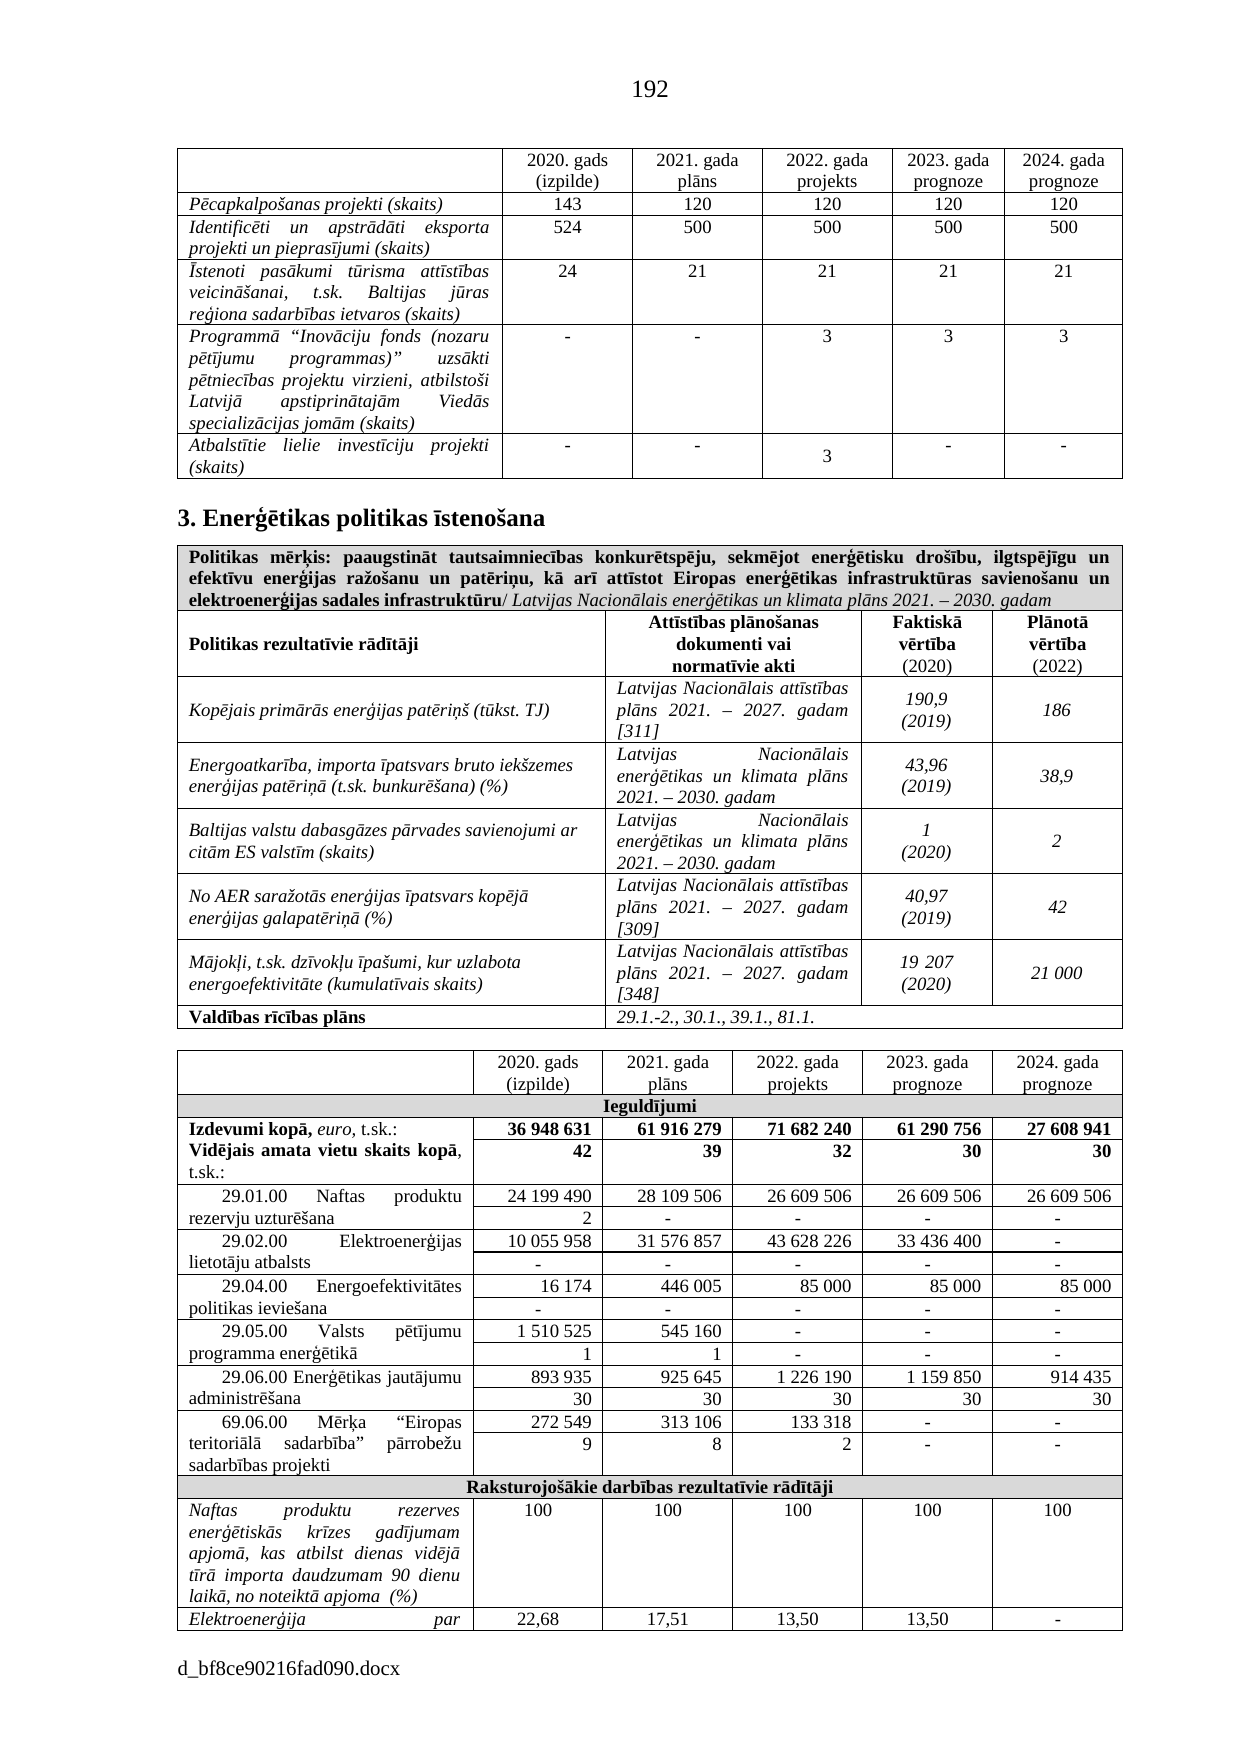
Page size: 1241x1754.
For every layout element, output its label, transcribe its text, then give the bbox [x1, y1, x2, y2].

table_cell 42 [474, 1140, 602, 1184]
table_cell 1 [603, 1343, 732, 1364]
table_cell 500 [633, 216, 762, 259]
table_cell - [633, 434, 762, 477]
table_header 2022. gada projekts [733, 1051, 862, 1094]
table_cell 29.01.00 Naftas produktu rezervju uzturēšana [178, 1185, 473, 1229]
table_cell 100 [474, 1499, 602, 1607]
table_cell Plānotā vērtība (2022) [993, 611, 1122, 676]
table_cell - [863, 1207, 992, 1229]
table_cell 524 [503, 216, 632, 259]
table_cell - [893, 434, 1004, 477]
table_cell 22,68 [474, 1608, 602, 1629]
table_cell 30 [993, 1388, 1122, 1410]
table_cell 100 [863, 1499, 992, 1607]
table_cell 21 [763, 260, 892, 324]
table_cell 26 609 506 [733, 1185, 862, 1206]
table_cell 100 [733, 1499, 862, 1607]
table_cell 85 000 [863, 1275, 992, 1297]
table_cell 120 [763, 193, 892, 214]
table_cell 893 935 [474, 1366, 602, 1387]
table_cell Programmā “Inovāciju fonds (nozaru pētījumu programmas)” uzsākti pētniecības projektu virzieni, atbilstoši Latvijā apstiprinātajām Viedās specializācijas jomām (skaits) [178, 325, 502, 433]
table_cell 29.1.-2., 30.1., 39.1., 81.1. [606, 1006, 1122, 1027]
table_cell - [863, 1253, 992, 1274]
table_cell 545 160 [603, 1320, 732, 1342]
table_cell 29.06.00 Enerģētikas jautājumu administrēšana [178, 1366, 473, 1410]
table_cell - [733, 1207, 862, 1229]
table_cell 30 [733, 1388, 862, 1410]
table_cell - [474, 1253, 602, 1274]
table_cell 39 [603, 1140, 732, 1184]
table_cell 925 645 [603, 1366, 732, 1387]
table_cell 272 549 [474, 1411, 602, 1432]
table_cell 13,50 [733, 1608, 862, 1629]
table_cell 21 [633, 260, 762, 324]
table_cell Attīstības plānošanas dokumenti vai normatīvie akti [606, 611, 861, 676]
table_cell 21 000 [993, 940, 1122, 1005]
table_cell 190,9 (2019) [862, 677, 992, 742]
table_cell 10 055 958 [474, 1230, 602, 1251]
table_cell - [993, 1253, 1122, 1274]
table_cell - [993, 1343, 1122, 1364]
table_cell Energoatkarība, importa īpatsvars bruto iekšzemes enerģijas patēriņā (t.sk. bunkurēšana) (%) [178, 743, 605, 808]
table_cell - [863, 1343, 992, 1364]
table_cell 133 318 [733, 1411, 862, 1432]
table_cell 500 [1005, 216, 1122, 259]
table_cell 100 [603, 1499, 732, 1607]
table_cell Mājokļi, t.sk. dzīvokļu īpašumi, kur uzlabota energoefektivitāte (kumulatīvais skaits) [178, 940, 605, 1005]
table_cell Latvijas Nacionālais enerģētikas un klimata plāns 2021. – 2030. gadam [606, 809, 861, 873]
table_cell 500 [763, 216, 892, 259]
table_header 2023. gada prognoze [893, 149, 1004, 192]
table_header 2020. gads (izpilde) [503, 149, 632, 192]
table_cell - [863, 1298, 992, 1319]
table_cell Raksturojošākie darbības rezultatīvie rādītāji [178, 1476, 1122, 1498]
table_cell 40,97 (2019) [862, 874, 992, 939]
table_cell 2 [474, 1207, 602, 1229]
table_cell Valdības rīcības plāns [178, 1006, 605, 1027]
table_cell 100 [993, 1499, 1122, 1607]
table_cell 21 [1005, 260, 1122, 324]
table_cell 29.04.00 Energoefektivitātes politikas ieviešana [178, 1275, 473, 1319]
table_header [178, 1051, 473, 1094]
table_cell 17,51 [603, 1608, 732, 1629]
table_cell 19 207 (2020) [862, 940, 992, 1005]
table_cell 36 948 631 [474, 1118, 602, 1139]
table_cell 85 000 [733, 1275, 862, 1297]
table_cell - [603, 1207, 732, 1229]
table_cell Atbalstītie lielie investīciju projekti (skaits) [178, 434, 502, 477]
table_cell 2 [993, 809, 1122, 873]
table_cell 85 000 [993, 1275, 1122, 1297]
table_cell Pēcapkalpošanas projekti (skaits) [178, 193, 502, 214]
table_cell 30 [993, 1140, 1122, 1184]
table_cell 38,9 [993, 743, 1122, 808]
table_cell 61 290 756 [863, 1118, 992, 1139]
table_cell - [993, 1320, 1122, 1342]
table_cell 1 510 525 [474, 1320, 602, 1342]
table_cell No AER saražotās enerģijas īpatsvars kopējā enerģijas galapatēriņā (%) [178, 874, 605, 939]
table_cell - [503, 434, 632, 477]
table_header 2024. gada prognoze [1005, 149, 1122, 192]
table_cell 28 109 506 [603, 1185, 732, 1206]
table_cell Izdevumi kopā, euro, t.sk.: Vidējais amata vietu skaits kopā, t.sk.: [178, 1118, 473, 1184]
table_cell 42 [993, 874, 1122, 939]
table_cell - [603, 1298, 732, 1319]
table_cell Latvijas Nacionālais enerģētikas un klimata plāns 2021. – 2030. gadam [606, 743, 861, 808]
table_cell Latvijas Nacionālais attīstības plāns 2021. – 2027. gadam [311] [606, 677, 861, 742]
table_cell Kopējais primārās enerģijas patēriņš (tūkst. TJ) [178, 677, 605, 742]
table_cell 30 [474, 1388, 602, 1410]
table_cell Ieguldījumi [178, 1095, 1122, 1117]
table_cell 1 [474, 1343, 602, 1364]
table_cell 2 [733, 1433, 862, 1475]
table_cell Latvijas Nacionālais attīstības plāns 2021. – 2027. gadam [309] [606, 874, 861, 939]
table_cell 186 [993, 677, 1122, 742]
table_cell 69.06.00 Mērķa “Eiropas teritoriālā sadarbība” pārrobežu sadarbības projekti [178, 1411, 473, 1475]
table_cell 33 436 400 [863, 1230, 992, 1251]
table_cell 13,50 [863, 1608, 992, 1629]
table_cell Latvijas Nacionālais attīstības plāns 2021. – 2027. gadam [348] [606, 940, 861, 1005]
table_cell - [733, 1343, 862, 1364]
table_cell 30 [863, 1140, 992, 1184]
table_cell 32 [733, 1140, 862, 1184]
table_cell 16 174 [474, 1275, 602, 1297]
table_cell 21 [893, 260, 1004, 324]
table_header [178, 149, 502, 192]
table_cell 120 [1005, 193, 1122, 214]
table_cell 313 106 [603, 1411, 732, 1432]
table_cell 71 682 240 [733, 1118, 862, 1139]
table_cell - [863, 1433, 992, 1475]
table_cell - [993, 1298, 1122, 1319]
table_cell - [733, 1253, 862, 1274]
table_cell Politikas rezultatīvie rādītāji [178, 611, 605, 676]
table_cell 26 609 506 [993, 1185, 1122, 1206]
table_header 2024. gada prognoze [993, 1051, 1122, 1094]
table_cell 43,96 (2019) [862, 743, 992, 808]
table_cell 1 159 850 [863, 1366, 992, 1387]
table_cell Baltijas valstu dabasgāzes pārvades savienojumi ar citām ES valstīm (skaits) [178, 809, 605, 873]
table_cell 3 [763, 434, 892, 477]
table_cell - [863, 1320, 992, 1342]
table_cell 120 [633, 193, 762, 214]
table_cell Faktiskā vērtība (2020) [862, 611, 992, 676]
text 3. Enerģētikas politikas īstenošana [177, 503, 1122, 532]
table_cell 3 [763, 325, 892, 433]
table_cell 9 [474, 1433, 602, 1475]
table_cell - [633, 325, 762, 433]
table_cell - [993, 1433, 1122, 1475]
table_cell - [733, 1298, 862, 1319]
table_cell Īstenoti pasākumi tūrisma attīstības veicināšanai, t.sk. Baltijas jūras reģiona sadarbības ietvaros (skaits) [178, 260, 502, 324]
table_header 2021. gada plāns [633, 149, 762, 192]
table_cell - [993, 1411, 1122, 1432]
table_cell - [993, 1608, 1122, 1629]
table_cell 500 [893, 216, 1004, 259]
table_header 2022. gada projekts [763, 149, 892, 192]
table_cell 43 628 226 [733, 1230, 862, 1251]
table_cell 29.05.00 Valsts pētījumu programma enerģētikā [178, 1320, 473, 1364]
table_cell 3 [1005, 325, 1122, 433]
table_cell - [993, 1207, 1122, 1229]
table_cell - [863, 1411, 992, 1432]
table_cell 24 [503, 260, 632, 324]
table_header Politikas mērķis: paaugstināt tautsaimniecības konkurētspēju, sekmējot enerģētisku drošību, ilgtspējīgu un efektīvu enerģijas ražošanu un patēriņu, kā arī attīstot Eiropas enerģētikas infrastruktūras savienošanu un elektroenerģijas sadales infrastruktūru/ Latvijas Nacionālais enerģētikas un klimata plāns 2021. – 2030. gadam [178, 546, 1122, 610]
table_header 2020. gads (izpilde) [474, 1051, 602, 1094]
table_cell 120 [893, 193, 1004, 214]
table_cell - [603, 1253, 732, 1274]
table_cell - [474, 1298, 602, 1319]
table_cell Identificēti un apstrādāti eksporta projekti un pieprasījumi (skaits) [178, 216, 502, 259]
table_cell 8 [603, 1433, 732, 1475]
table_cell 914 435 [993, 1366, 1122, 1387]
table_cell 26 609 506 [863, 1185, 992, 1206]
table_cell - [993, 1230, 1122, 1251]
table_header 2023. gada prognoze [863, 1051, 992, 1094]
table_cell 31 576 857 [603, 1230, 732, 1251]
table_cell 1 (2020) [862, 809, 992, 873]
table_cell - [503, 325, 632, 433]
table_cell 24 199 490 [474, 1185, 602, 1206]
table_cell 61 916 279 [603, 1118, 732, 1139]
table_cell 143 [503, 193, 632, 214]
table_cell Naftas produktu rezerves enerģētiskās krīzes gadījumam apjomā, kas atbilst dienas vidējā tīrā importa daudzumam 90 dienu laikā, no noteiktā apjoma (%) [178, 1499, 473, 1607]
table_header 2021. gada plāns [603, 1051, 732, 1094]
table_cell 446 005 [603, 1275, 732, 1297]
table_cell 30 [863, 1388, 992, 1410]
table_cell 27 608 941 [993, 1118, 1122, 1139]
table_cell - [733, 1320, 862, 1342]
table_cell 30 [603, 1388, 732, 1410]
table_cell 3 [893, 325, 1004, 433]
table_cell - [1005, 434, 1122, 477]
table_cell 1 226 190 [733, 1366, 862, 1387]
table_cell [178, 1608, 473, 1629]
table_cell 29.02.00 Elektroenerģijas lietotāju atbalsts [178, 1230, 473, 1274]
